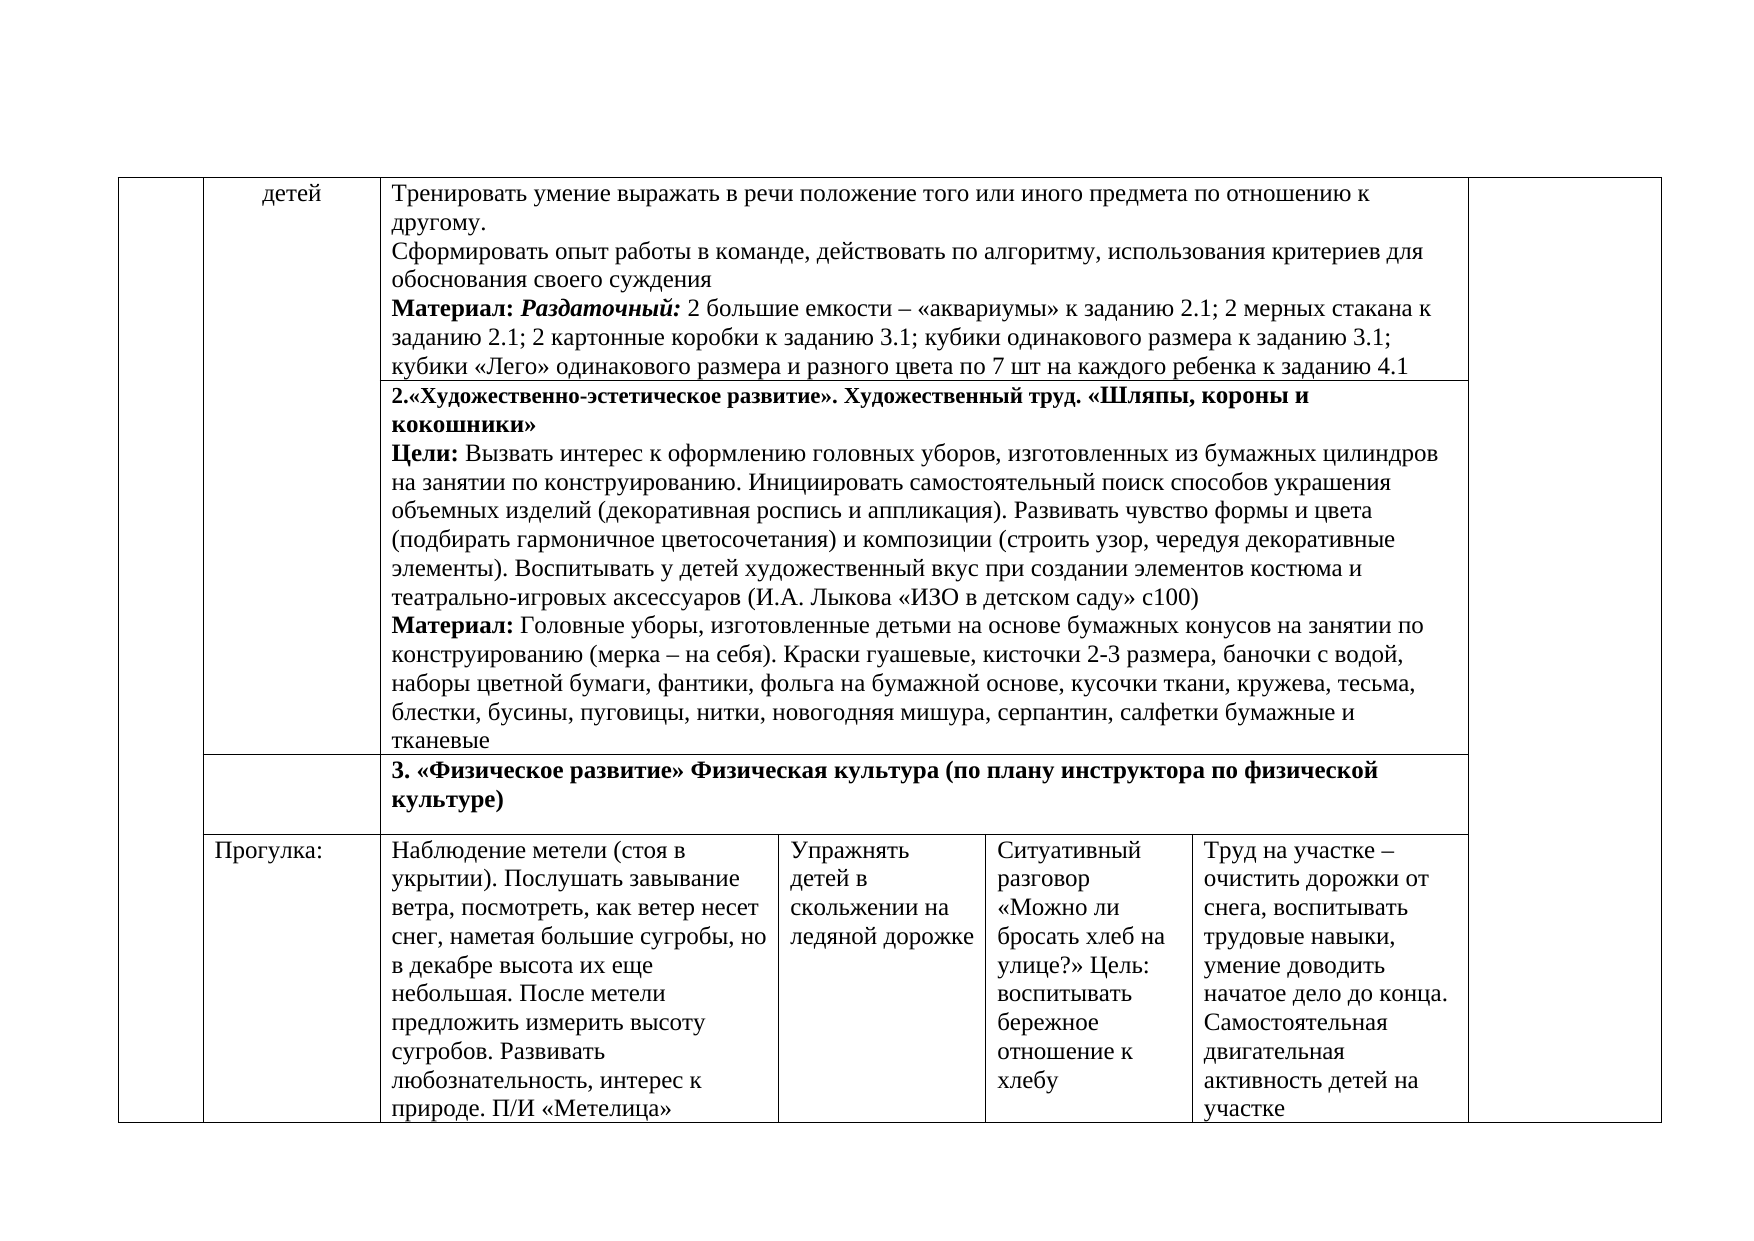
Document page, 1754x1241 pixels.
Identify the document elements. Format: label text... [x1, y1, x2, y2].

table_cell Упражнять детей в скольжении на ледяной дорожке [779, 835, 985, 1122]
table_cell Труд на участке – очистить дорожки от снега, воспитывать трудовые навыки, умение доводить начатое дело до конца. Самостоятельная двигательная активность детей на участке [1193, 835, 1468, 1122]
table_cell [204, 178, 380, 754]
table_cell [204, 755, 380, 834]
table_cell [381, 178, 1468, 379]
table_cell Прогулка: [204, 835, 380, 1122]
table_cell 2.«Художественно-эстетическое развитие». Художественный труд. «Шляпы, короны и кокошники» Цели: Вызвать интерес к оформлению головных уборов, изготовленных из бумажных цилиндров на занятии по конструированию. Инициировать самостоятельный поиск способов украшения объемных изделий (декоративная роспись и аппликация). Развивать чувство формы и цвета (подбирать гармоничное цветосочетания) и композиции (строить узор, чередуя декоративные элементы). Воспитывать у детей художественный вкус при создании элементов костюма и театрально-игровых аксессуаров (И.А. Лыкова «ИЗО в детском саду» с100) Материал: Головные уборы, изготовленные детьми на основе бумажных конусов на занятии по конструированию (мерка – на себя). Краски гуашевые, кисточки 2-3 размера, баночки с водой, наборы цветной бумаги, фантики, фольга на бумажной основе, кусочки ткани, кружева, тесьма, блестки, бусины, пуговицы, нитки, новогодняя мишура, серпантин, салфетки бумажные и тканевые [381, 381, 1468, 754]
table_cell 3. «Физическое развитие» Физическая культура (по плану инструктора по физической культуре) [381, 755, 1468, 834]
table_cell Наблюдение метели (стоя в укрытии). Послушать завывание ветра, посмотреть, как ветер несет снег, наметая большие сугробы, но в декабре высота их еще небольшая. После метели предложить измерить высоту сугробов. Развивать любознательность, интерес к природе. П/И «Метелица» [381, 835, 778, 1122]
table_cell Ситуативный разговор «Можно ли бросать хлеб на улице?» Цель: воспитывать бережное отношение к хлебу [986, 835, 1192, 1122]
